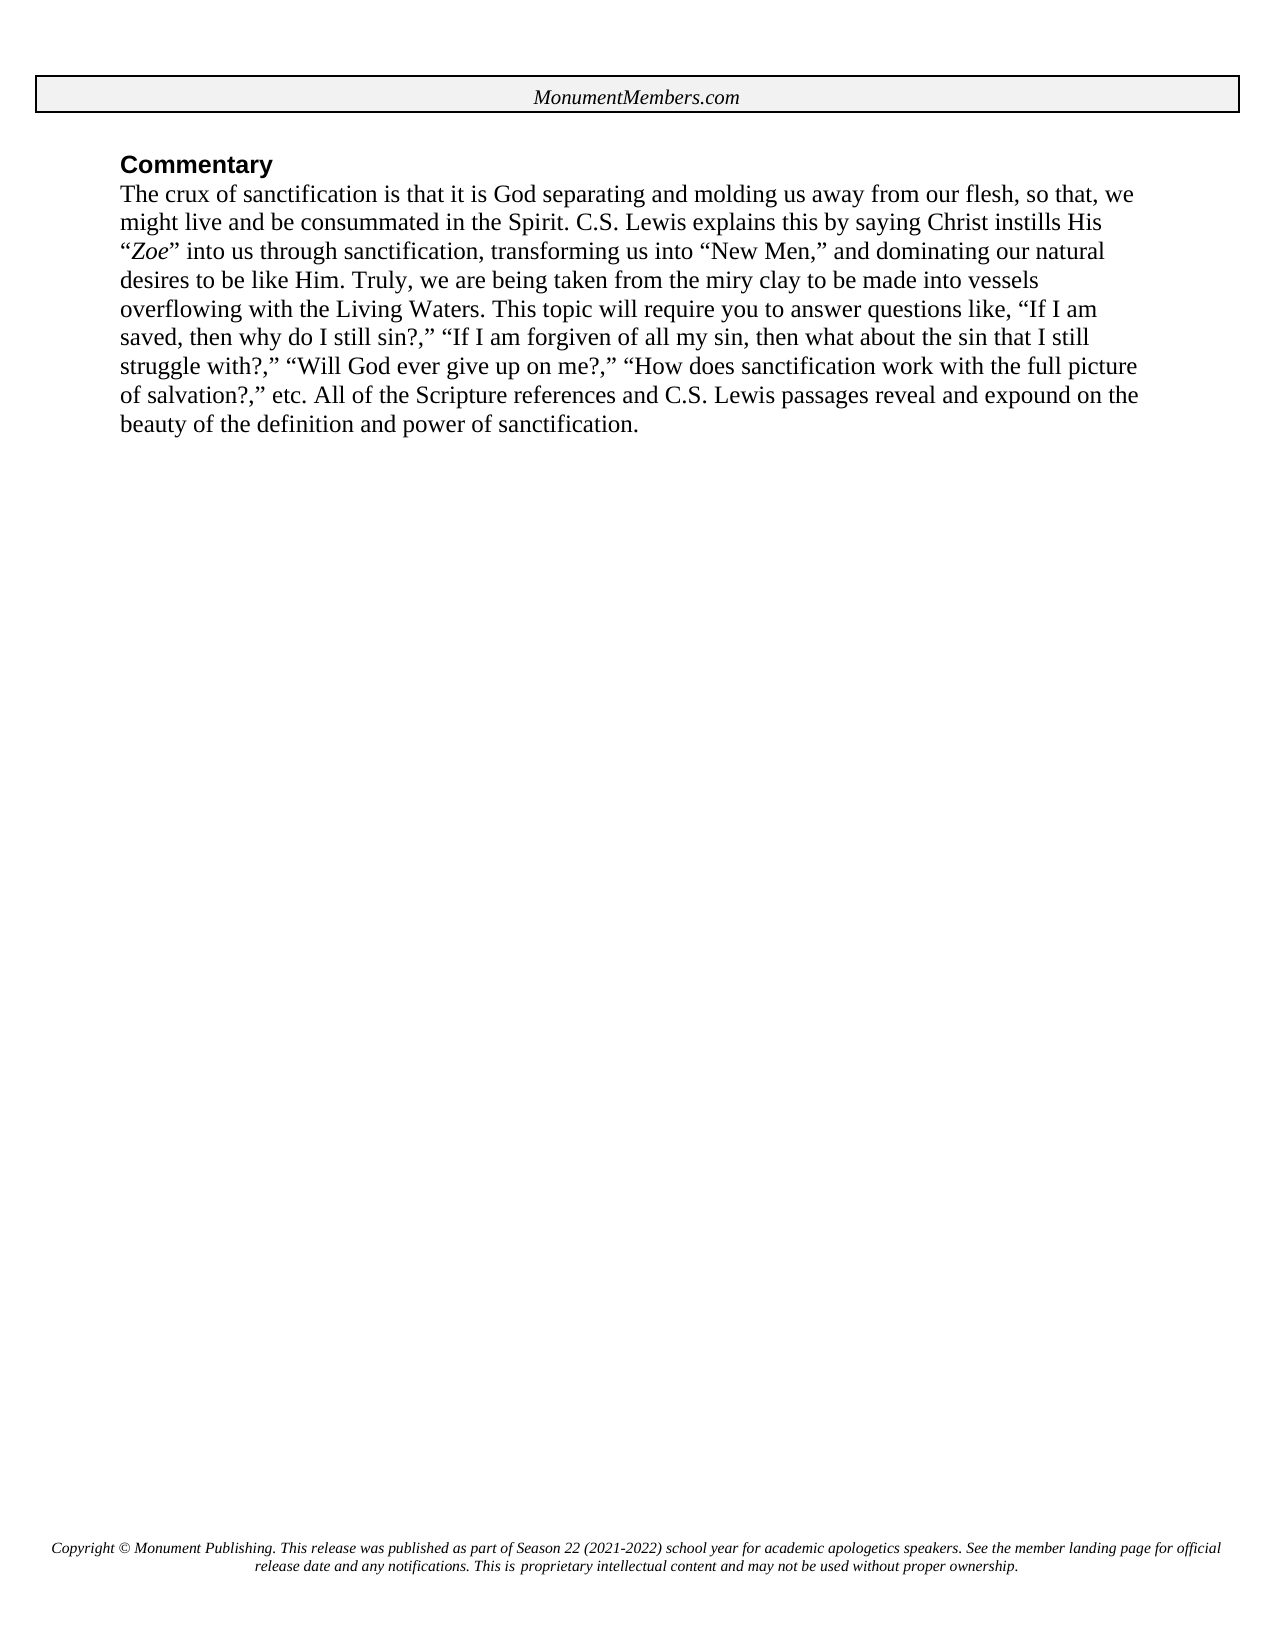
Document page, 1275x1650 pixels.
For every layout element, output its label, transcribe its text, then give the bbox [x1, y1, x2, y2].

list The crux of sanctification is that it is God separating and molding us away from our flesh, so that, we might live and be consummated in the Spirit. C.S. Lewis explains this by saying Christ instills His “Zoe” into us through sanctification, transforming us into “New Men,” and dominating our natural desires to be like Him. Truly, we are being taken from the miry clay to be made into vessels overflowing with the Living Waters. This topic will require you to answer questions like, “If I am saved, then why do I still sin?,” “If I am forgiven of all my sin, then what about the sin that I still struggle with?,” “Will God ever give up on me?,” “How does sanctification work with the full picture of salvation?,” etc. All of the Scripture references and C.S. Lewis passages reveal and expound on the beauty of the definition and power of sanctification. [120, 179, 1155, 437]
text Commentary [120, 150, 1155, 179]
